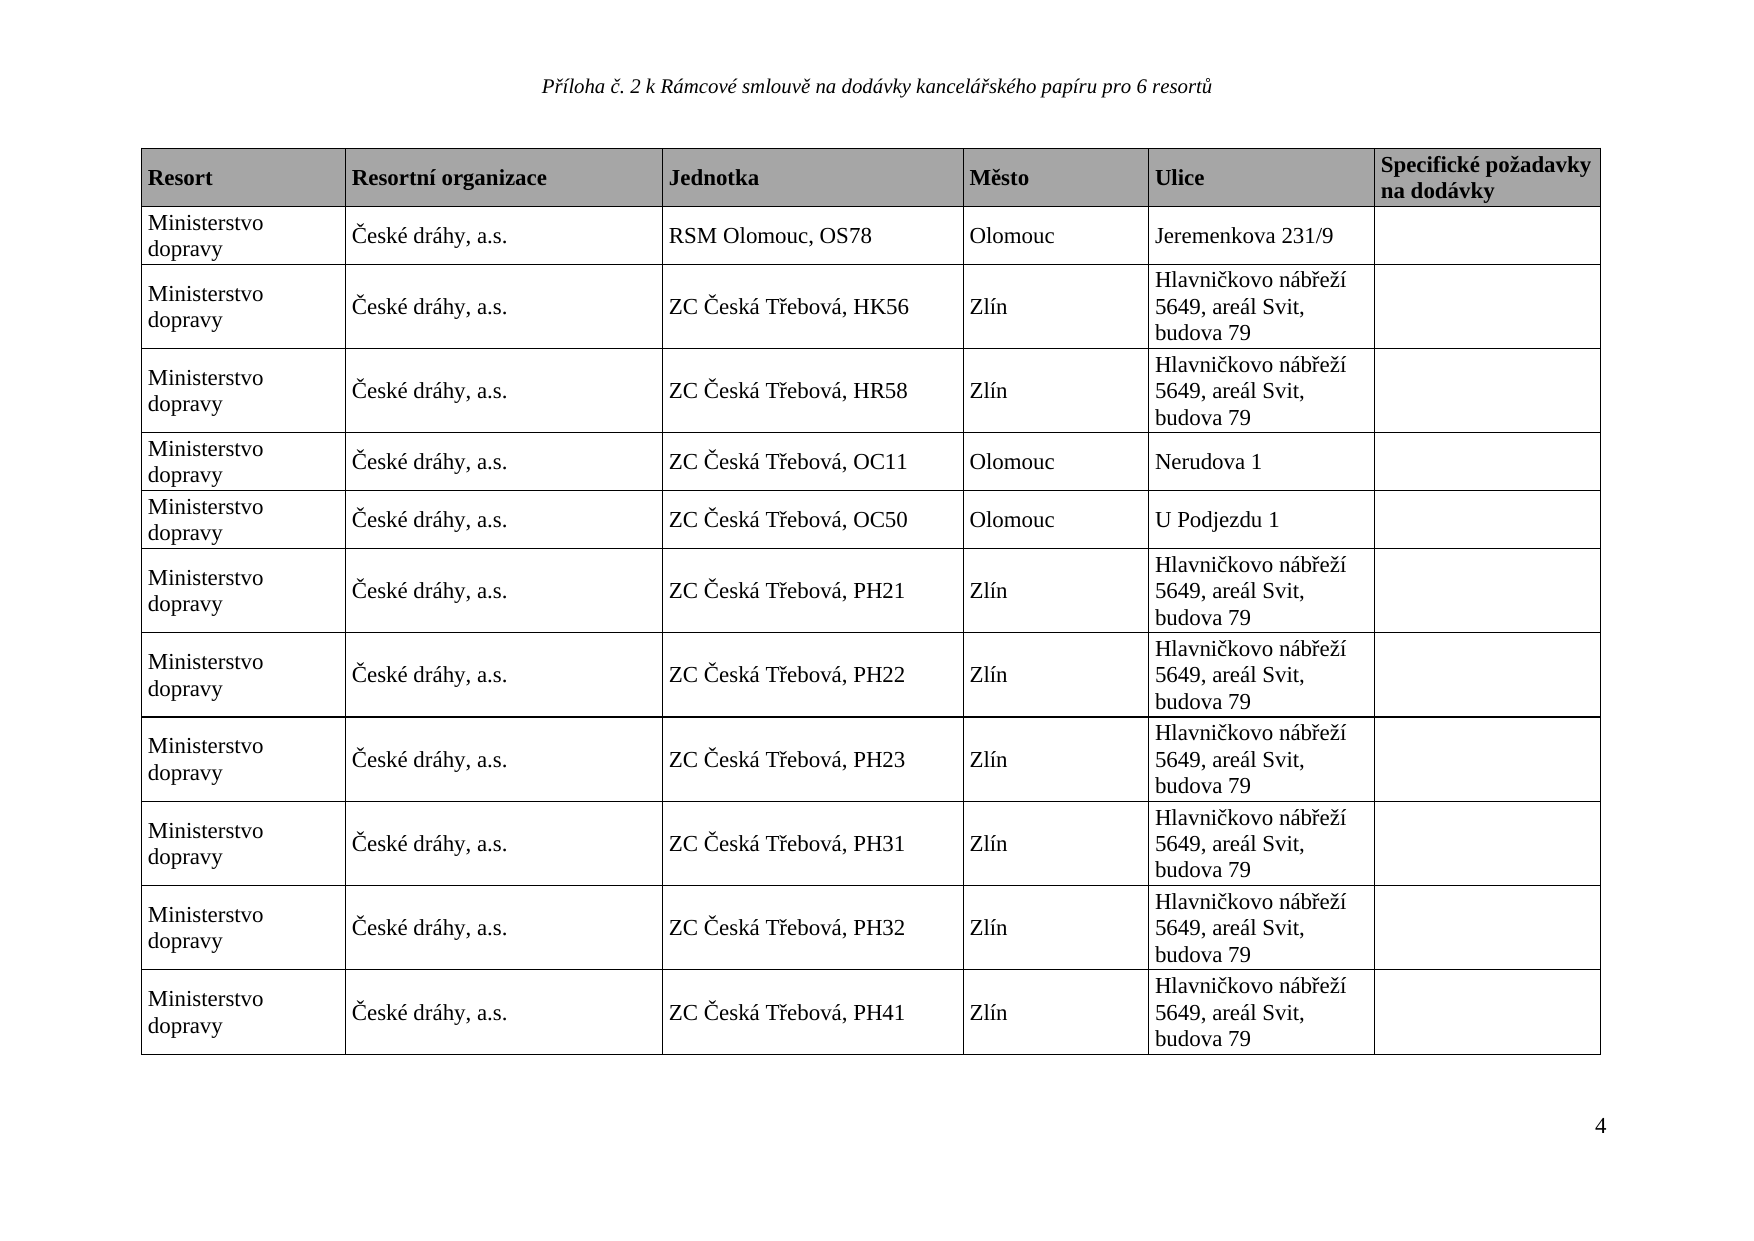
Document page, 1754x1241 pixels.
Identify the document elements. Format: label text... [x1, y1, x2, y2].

table_cell Zlín [964, 718, 1148, 801]
table_cell Ministerstvo dopravy [142, 433, 345, 490]
table_cell Zlín [964, 265, 1148, 348]
table_cell [1375, 970, 1600, 1053]
table_cell Ministerstvo dopravy [142, 718, 345, 801]
table_cell ZC Česká Třebová, HR58 [663, 349, 963, 432]
table_header Město [964, 149, 1148, 206]
table_cell Zlín [964, 886, 1148, 969]
table_cell [1375, 802, 1600, 885]
table_cell Hlavničkovo nábřeží 5649, areál Svit, budova 79 [1149, 265, 1374, 348]
table_cell Ministerstvo dopravy [142, 802, 345, 885]
table_cell Zlín [964, 970, 1148, 1053]
table_cell České dráhy, a.s. [346, 970, 662, 1053]
table_cell Ministerstvo dopravy [142, 633, 345, 716]
table_cell České dráhy, a.s. [346, 718, 662, 801]
table_cell České dráhy, a.s. [346, 549, 662, 632]
table_cell Ministerstvo dopravy [142, 886, 345, 969]
table_cell [1375, 207, 1600, 263]
table_cell [1375, 265, 1600, 348]
table_cell Hlavničkovo nábřeží 5649, areál Svit, budova 79 [1149, 718, 1374, 801]
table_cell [1149, 886, 1374, 969]
table_cell [1375, 633, 1600, 716]
table_cell [1375, 886, 1600, 969]
table_cell Zlín [964, 633, 1148, 716]
table_cell České dráhy, a.s. [346, 491, 662, 548]
table_cell Hlavničkovo nábřeží 5649, areál Svit, budova 79 [1149, 633, 1374, 716]
table_cell [1375, 491, 1600, 548]
table_cell Ministerstvo dopravy [142, 349, 345, 432]
table_cell České dráhy, a.s. [346, 349, 662, 432]
table_cell ZC Česká Třebová, PH41 [663, 970, 963, 1053]
table_header Resortní organizace [346, 149, 662, 206]
table_cell Hlavničkovo nábřeží 5649, areál Svit, budova 79 [1149, 349, 1374, 432]
table_cell České dráhy, a.s. [346, 207, 662, 263]
table_cell ZC Česká Třebová, PH31 [663, 802, 963, 885]
table_cell Ministerstvo dopravy [142, 265, 345, 348]
table_cell Hlavničkovo nábřeží 5649, areál Svit, budova 79 [1149, 549, 1374, 632]
table_cell Olomouc [964, 433, 1148, 490]
table_cell České dráhy, a.s. [346, 802, 662, 885]
table_cell České dráhy, a.s. [346, 265, 662, 348]
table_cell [1149, 970, 1374, 1053]
table_header Resort [142, 149, 345, 206]
table_cell Ministerstvo dopravy [142, 970, 345, 1053]
table_cell České dráhy, a.s. [346, 886, 662, 969]
table_cell Nerudova 1 [1149, 433, 1374, 490]
table_cell Olomouc [964, 207, 1148, 263]
table_cell [1375, 718, 1600, 801]
table_header Ulice [1149, 149, 1374, 206]
table_cell ZC Česká Třebová, OC11 [663, 433, 963, 490]
table_cell ZC Česká Třebová, PH22 [663, 633, 963, 716]
table_cell U Podjezdu 1 [1149, 491, 1374, 548]
table_header Jednotka [663, 149, 963, 206]
table_cell ZC Česká Třebová, PH23 [663, 718, 963, 801]
table_cell České dráhy, a.s. [346, 433, 662, 490]
table_cell Ministerstvo dopravy [142, 207, 345, 263]
table_cell Hlavničkovo nábřeží 5649, areál Svit, budova 79 [1149, 802, 1374, 885]
table_cell Zlín [964, 349, 1148, 432]
table_cell Ministerstvo dopravy [142, 491, 345, 548]
table_cell Zlín [964, 549, 1148, 632]
table_cell České dráhy, a.s. [346, 633, 662, 716]
table_cell Zlín [964, 802, 1148, 885]
table_cell [1375, 349, 1600, 432]
table_cell ZC Česká Třebová, PH32 [663, 886, 963, 969]
table_cell Jeremenkova 231/9 [1149, 207, 1374, 263]
table_cell Ministerstvo dopravy [142, 549, 345, 632]
table_cell ZC Česká Třebová, HK56 [663, 265, 963, 348]
table_cell [1375, 433, 1600, 490]
table_cell [1375, 549, 1600, 632]
table_cell ZC Česká Třebová, PH21 [663, 549, 963, 632]
table_cell Olomouc [964, 491, 1148, 548]
table_cell RSM Olomouc, OS78 [663, 207, 963, 263]
table_header Specifické požadavky na dodávky [1375, 149, 1600, 206]
table_cell ZC Česká Třebová, OC50 [663, 491, 963, 548]
